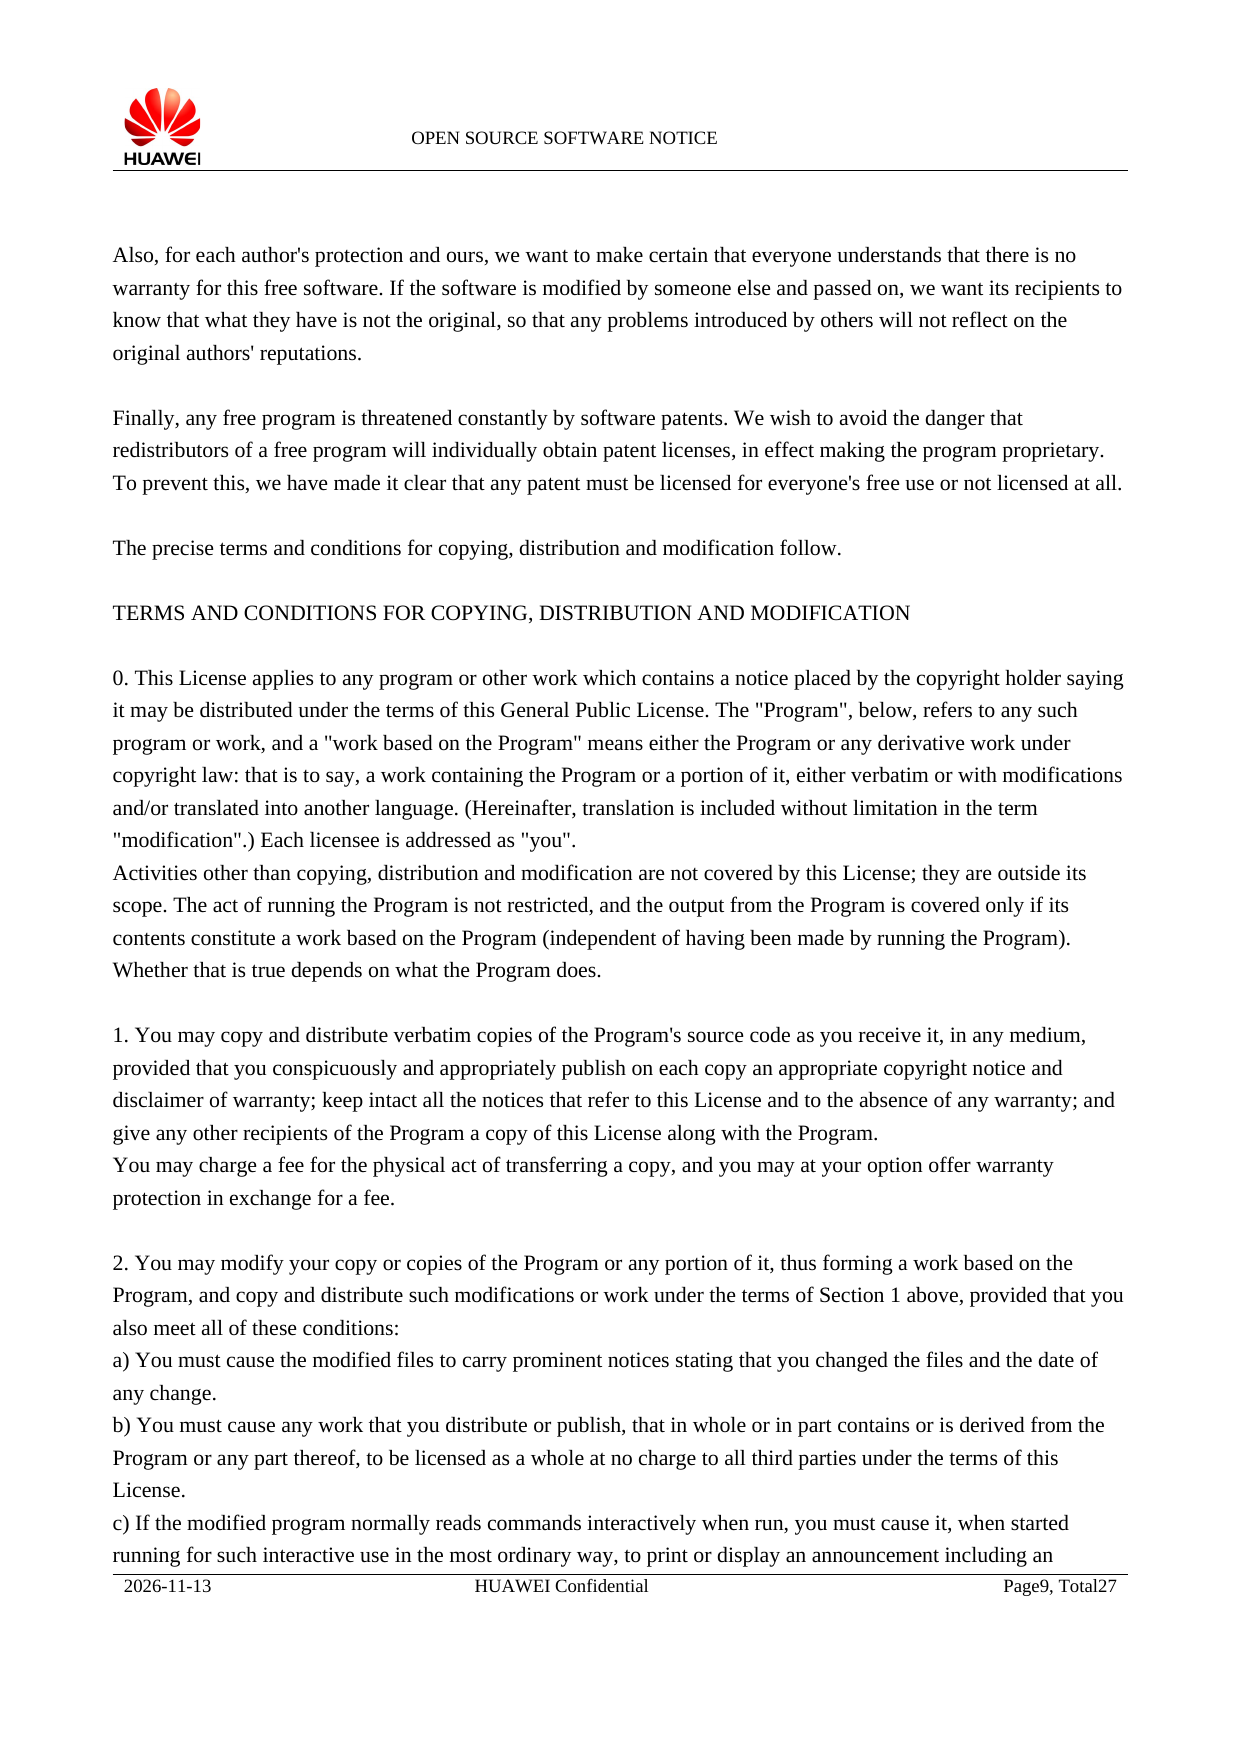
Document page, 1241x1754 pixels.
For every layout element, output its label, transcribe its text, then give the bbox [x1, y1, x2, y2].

picture [124, 88, 201, 165]
